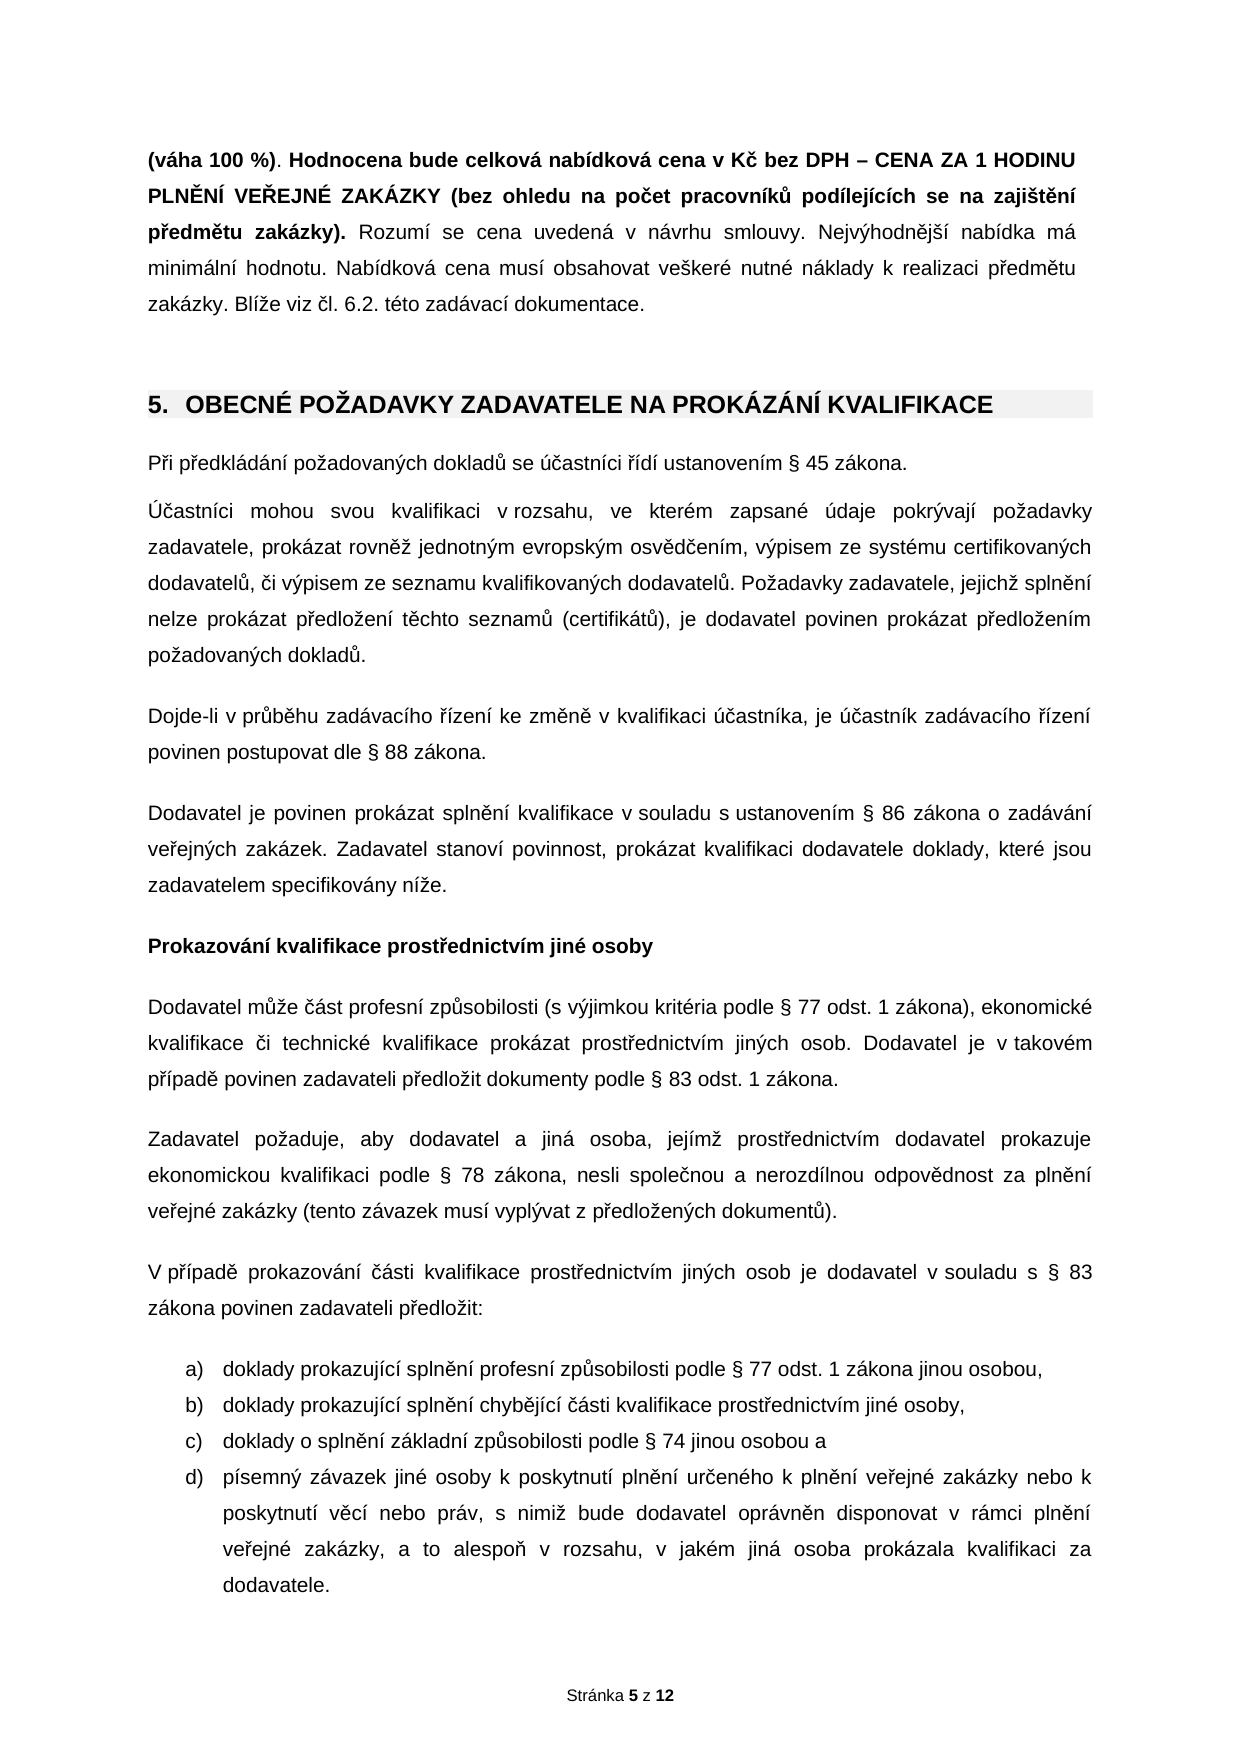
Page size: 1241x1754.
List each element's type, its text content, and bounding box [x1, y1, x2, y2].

text Zadavatel požaduje, aby dodavatel a jiná osoba, jejímž prostřednictvím dodavatel prokazuje ekonomickou kvalifikaci podle § 78 zákona, nesli společnou a nerozdílnou odpovědnost za plnění veřejné zakázky (tento závazek musí vyplývat z předložených dokumentů). [148, 1127, 1093, 1223]
text V případě prokazování části kvalifikace prostřednictvím jiných osob je dodavatel v souladu s § 83 zákona povinen zadavateli předložit: [148, 1260, 1093, 1320]
text Při předkládání požadovaných dokladů se účastníci řídí ustanovením § 45 zákona. [148, 451, 1093, 475]
list doklady prokazující splnění chybějící části kvalifikace prostřednictvím jiné osoby, [185, 1393, 1093, 1417]
list doklady o splnění základní způsobilosti podle § 74 jinou osobou a [185, 1429, 1093, 1453]
text Dojde-li v průběhu zadávacího řízení ke změně v kvalifikaci účastníka, je účastník zadávacího řízení povinen postupovat dle § 88 zákona. [148, 704, 1093, 764]
list doklady prokazující splnění profesní způsobilosti podle § 77 odst. 1 zákona jinou osobou, [185, 1357, 1093, 1381]
text Dodavatel může část profesní způsobilosti (s výjimkou kritéria podle § 77 odst. 1 zákona), ekonomické kvalifikace či technické kvalifikace prokázat prostřednictvím jiných osob. Dodavatel je v takovém případě povinen zadavateli předložit dokumenty podle § 83 odst. 1 zákona. [148, 994, 1093, 1090]
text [148, 148, 1077, 315]
text Prokazování kvalifikace prostřednictvím jiné osoby [148, 933, 1093, 957]
text Dodavatel je povinen prokázat splnění kvalifikace v souladu s ustanovením § 86 zákona o zadávání veřejných zakázek. Zadavatel stanoví povinnost, prokázat kvalifikaci dodavatele doklady, které jsou zadavatelem specifikovány níže. [148, 801, 1093, 897]
subtitle OBECNÉ POŽADAVKY ZADAVATELE NA PROKÁZÁNÍ KVALIFIKACE [148, 390, 1093, 418]
list písemný závazek jiné osoby k poskytnutí plnění určeného k plnění veřejné zakázky nebo k poskytnutí věcí nebo práv, s nimiž bude dodavatel oprávněn disponovat v rámci plnění veřejné zakázky, a to alespoň v rozsahu, v jakém jiná osoba prokázala kvalifikaci za dodavatele. [185, 1465, 1093, 1597]
text Účastníci mohou svou kvalifikaci v rozsahu, ve kterém zapsané údaje pokrývají požadavky zadavatele, prokázat rovněž jednotným evropským osvědčením, výpisem ze systému certifikovaných dodavatelů, či výpisem ze seznamu kvalifikovaných dodavatelů. Požadavky zadavatele, jejichž splnění nelze prokázat předložení těchto seznamů (certifikátů), je dodavatel povinen prokázat předložením požadovaných dokladů. [148, 499, 1093, 667]
